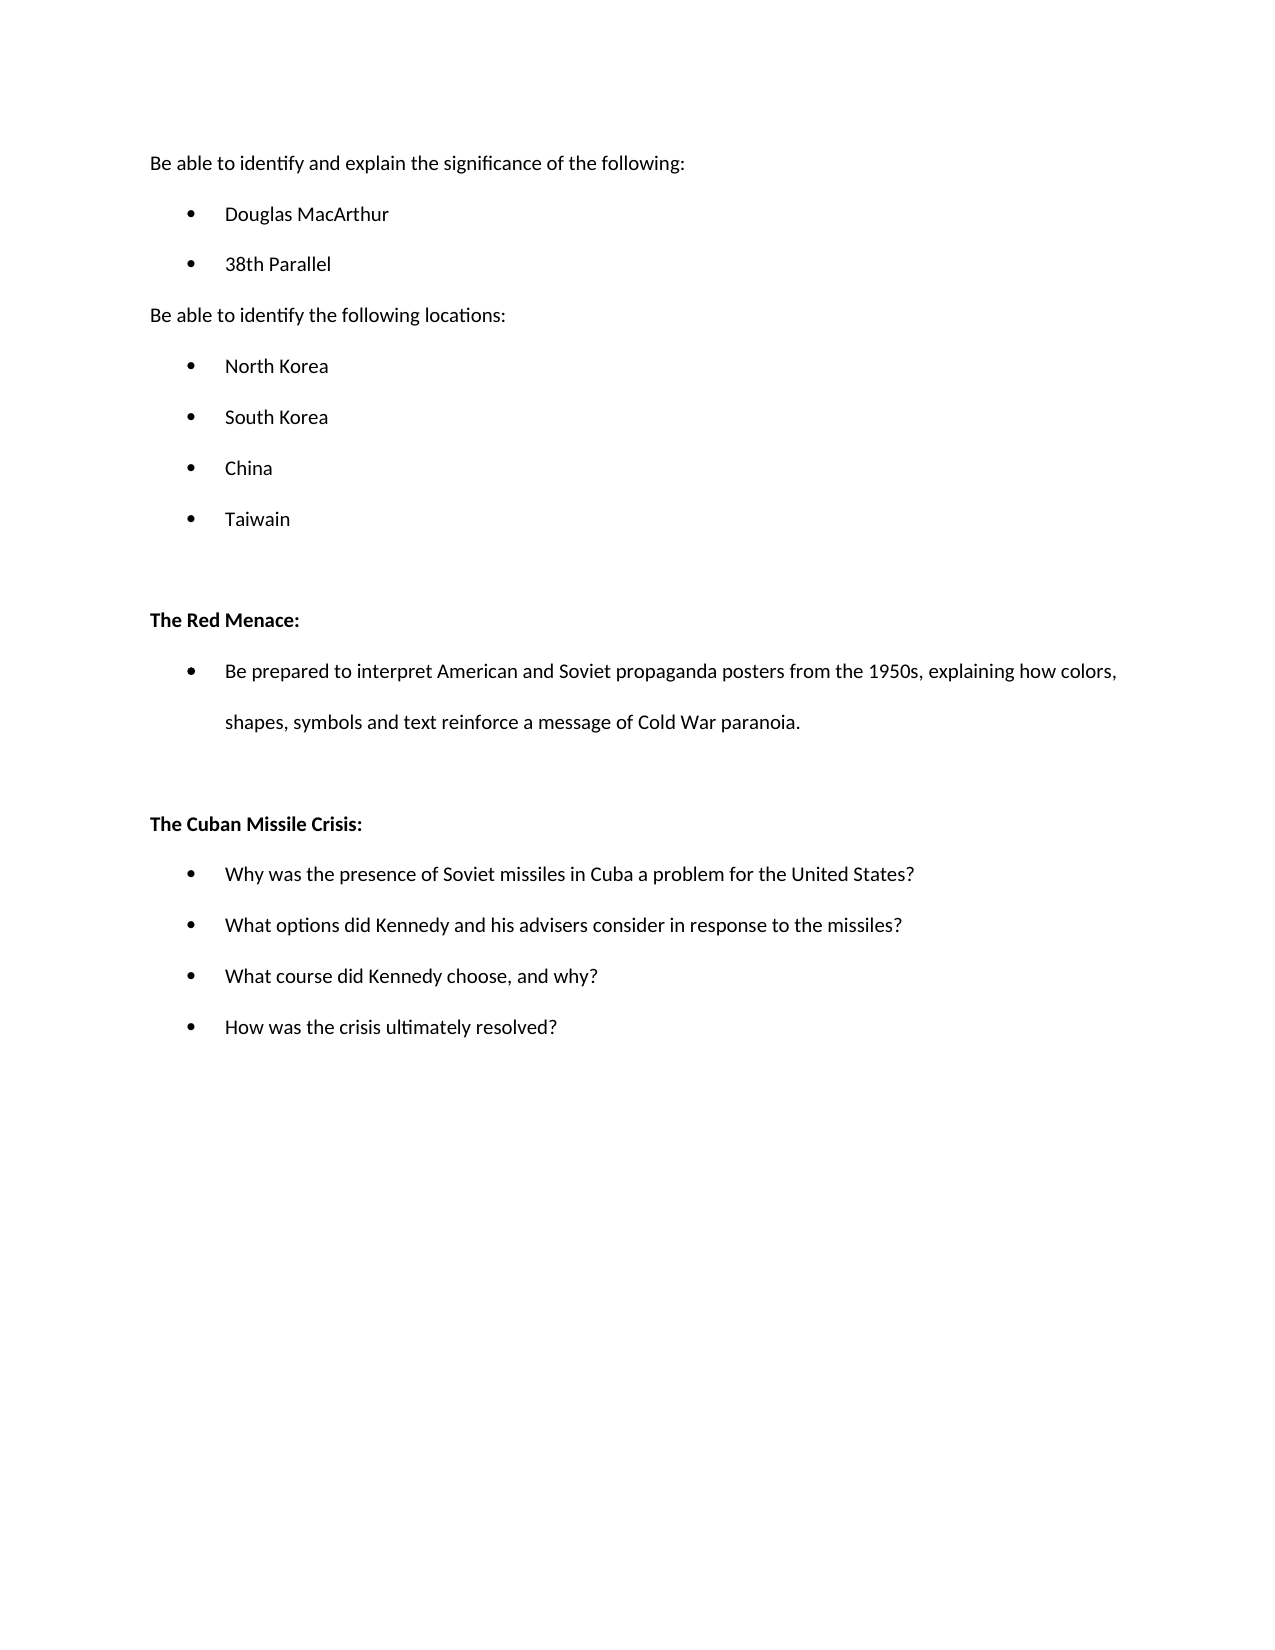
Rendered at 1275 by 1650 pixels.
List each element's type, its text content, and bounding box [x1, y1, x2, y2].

list What options did Kennedy and his advisers consider in response to the missiles? [187, 912, 1125, 938]
list South Korea [187, 404, 1125, 429]
list Douglas MacArthur [187, 201, 1125, 226]
list 38th Parallel [187, 252, 1125, 277]
list Why was the presence of Soviet missiles in Cuba a problem for the United States? [187, 862, 1125, 887]
list China [187, 455, 1125, 480]
list How was the crisis ultimately resolved? [187, 1014, 1125, 1039]
list The Red Menace: [150, 607, 1125, 633]
list North Korea [187, 353, 1125, 379]
text Be able to identify the following locations: [150, 302, 1125, 328]
list Taiwain [187, 506, 1125, 531]
list What course did Kennedy choose, and why? [187, 963, 1125, 989]
text The Cuban Missile Crisis: [150, 811, 1125, 836]
list Be prepared to interpret American and Soviet propaganda posters from the 1950s, explaining how colors, shapes, symbols and text reinforce a message of Cold War paranoia. [187, 658, 1125, 734]
text Be able to identify and explain the significance of the following: [150, 150, 1125, 175]
